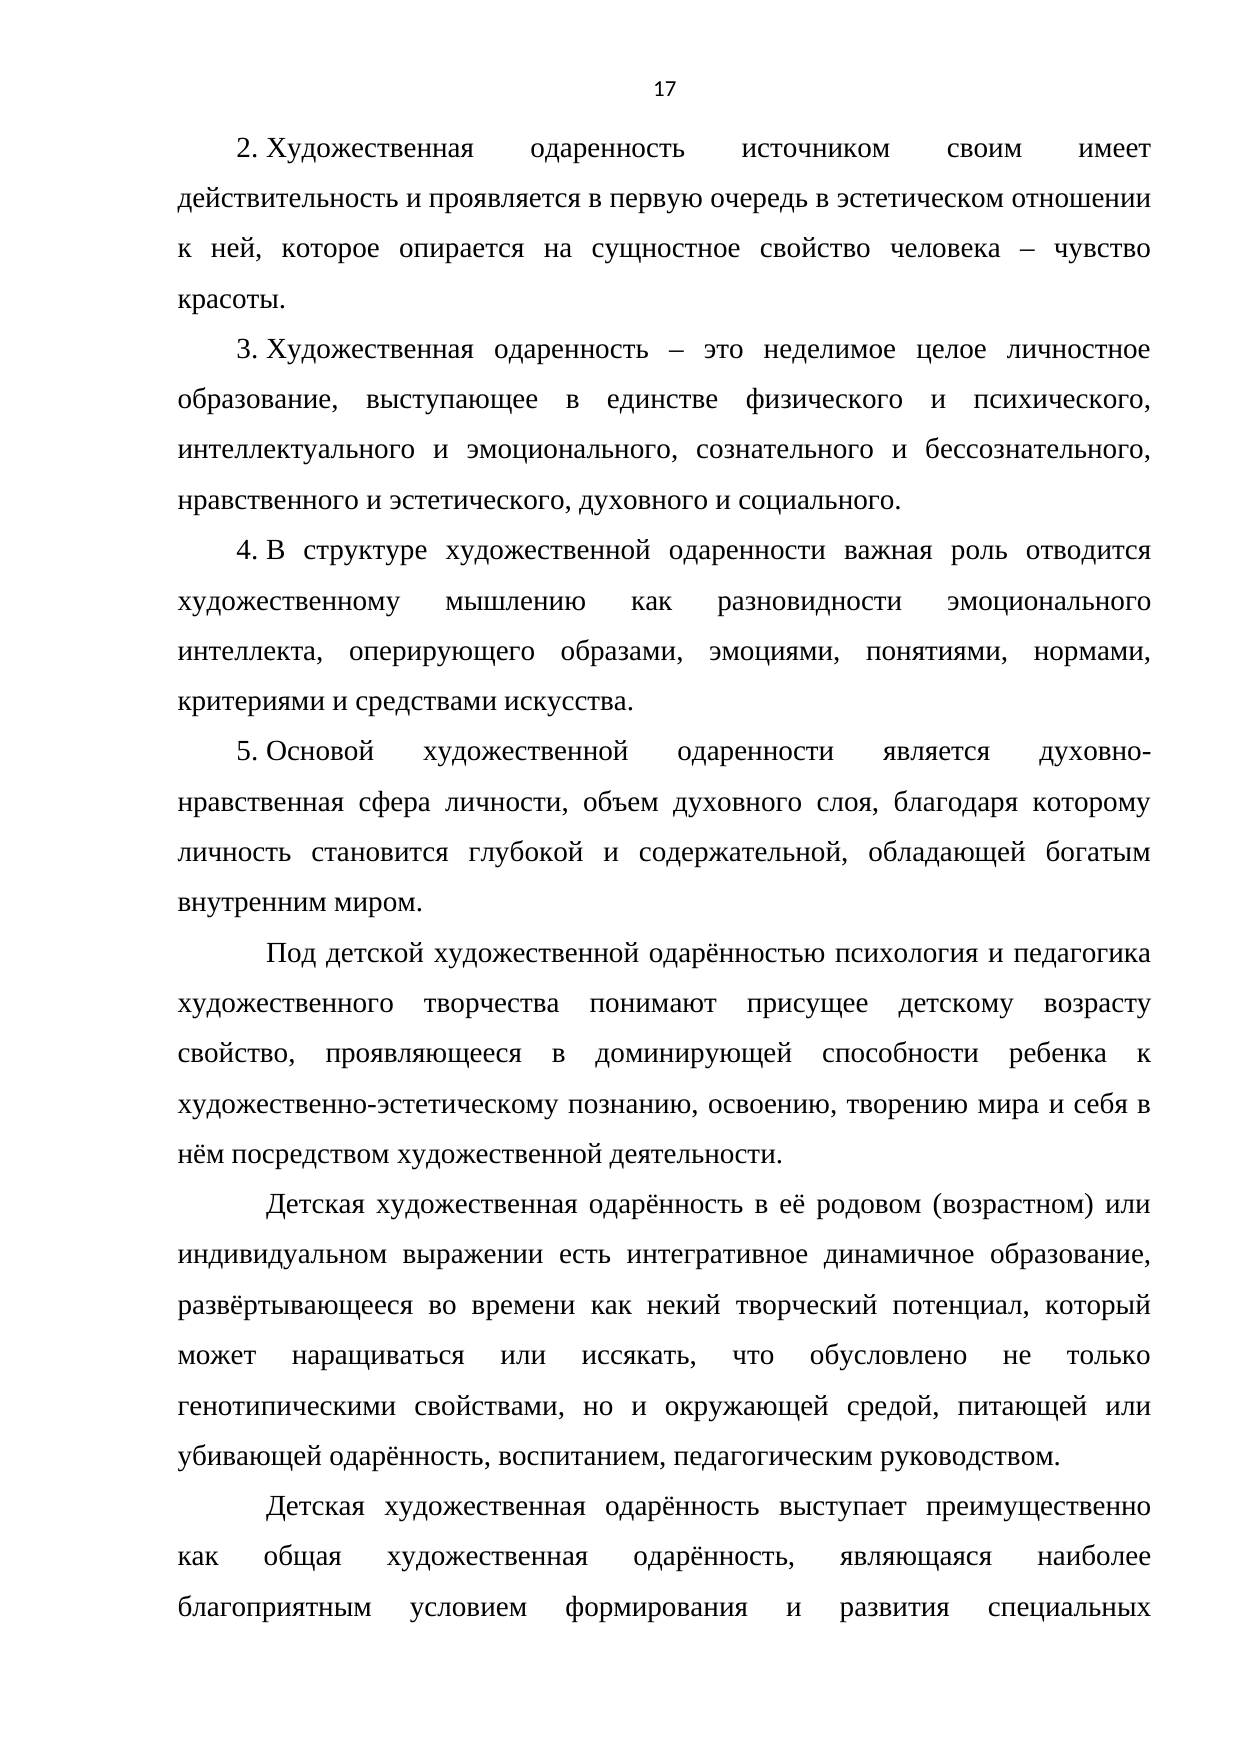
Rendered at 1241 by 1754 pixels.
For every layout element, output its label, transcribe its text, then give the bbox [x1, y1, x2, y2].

list Под детской художественной одарённостью психология и педагогика художественного творчества понимают присущее детскому возрасту свойство, проявляющееся в доминирующей способности ребенка к художественно-эстетическому познанию, освоению, творению мира и себя в нём посредством художественной деятельности. [177, 935, 1152, 1169]
list В структуре художественной одаренности важная роль отводится художественному мышлению как разновидности эмоционального интеллекта, оперирующего образами, эмоциями, понятиями, нормами, критериями и средствами искусства. [177, 532, 1152, 717]
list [177, 1488, 1152, 1622]
list Художественная одаренность источником своим имеет действительность и проявляется в первую очередь в эстетическом отношении к ней, которое опирается на сущностное свойство человека – чувство красоты. [177, 130, 1152, 314]
list Основой художественной одаренности является духовно-нравственная сфера личности, объем духовного слоя, благодаря которому личность становится глубокой и содержательной, обладающей богатым внутренним миром. [177, 733, 1152, 918]
list Детская художественная одарённость в её родовом (возрастном) или индивидуальном выражении есть интегративное динамичное образование, развёртывающееся во времени как некий творческий потенциал, который может наращиваться или иссякать, что обусловлено не только генотипическими свойствами, но и окружающей средой, питающей или убивающей одарённость, воспитанием, педагогическим руководством. [177, 1186, 1152, 1471]
list Художественная одаренность – это неделимое целое личностное образование, выступающее в единстве физического и психического, интеллектуального и эмоционального, сознательного и бессознательного, нравственного и эстетического, духовного и социального. [177, 331, 1152, 516]
